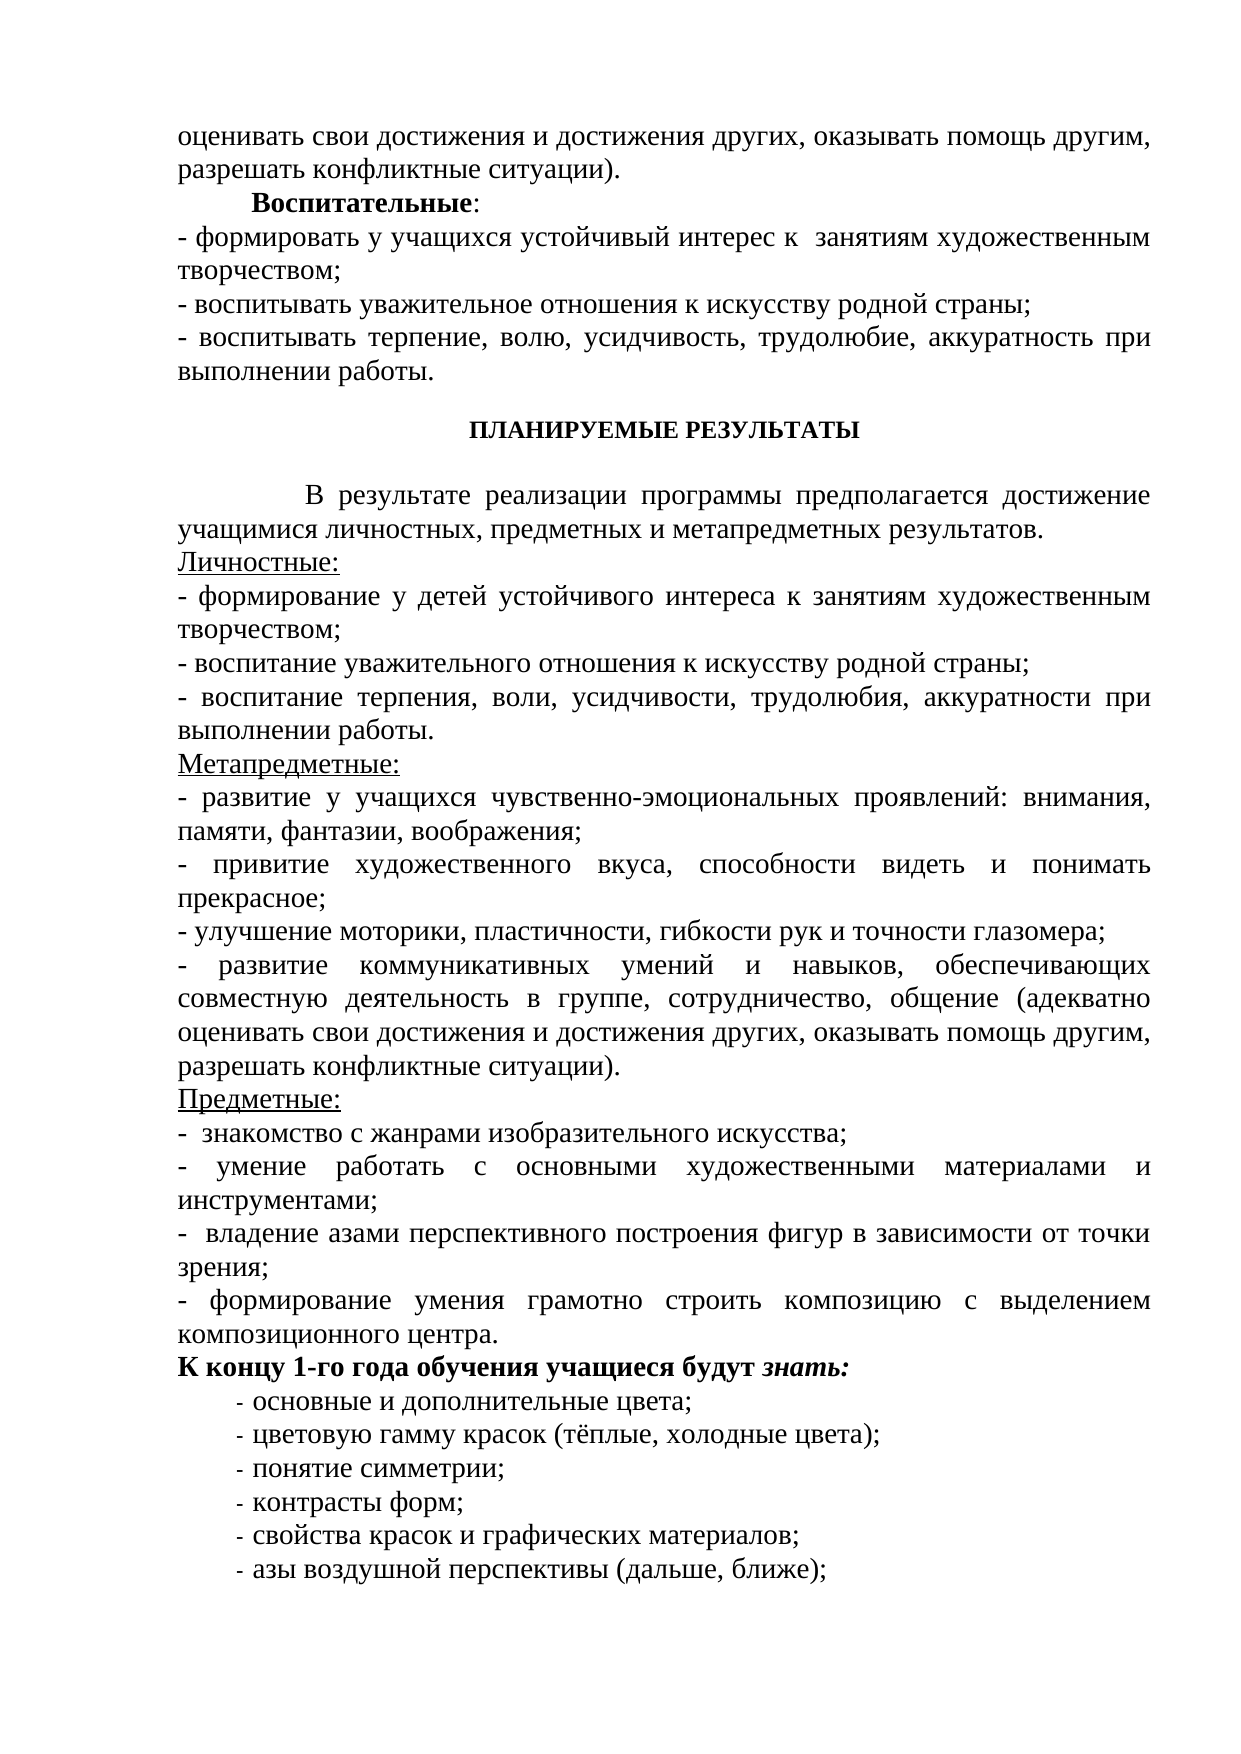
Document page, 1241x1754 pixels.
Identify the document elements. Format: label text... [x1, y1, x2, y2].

text - владение азами перспективного построения фигур в зависимости от точки зрения; [177, 1215, 1152, 1282]
text - умение работать с основными художественными материалами и инструментами; [177, 1148, 1152, 1215]
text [177, 118, 1152, 185]
text - воспитывать уважительное отношения к искусству родной страны; [177, 286, 1152, 319]
list цветовую гамму красок (тёплые, холодные цвета); [177, 1417, 1152, 1450]
text - улучшение моторики, пластичности, гибкости рук и точности глазомера; [177, 913, 1152, 947]
text ПЛАНИРУЕМЫЕ РЕЗУЛЬТАТЫ [177, 415, 1152, 444]
list понятие симметрии; [177, 1450, 1152, 1484]
text В результате реализации программы предполагается достижение учащимися личностных, предметных и метапредметных результатов. [177, 444, 1152, 544]
text - привитие художественного вкуса, способности видеть и понимать прекрасное; [177, 846, 1152, 913]
list свойства красок и графических материалов; [177, 1517, 1152, 1551]
text Метапредметные: [177, 746, 1152, 779]
list основные и дополнительные цвета; [177, 1383, 1152, 1417]
text - знакомство с жанрами изобразительного искусства; [177, 1115, 1152, 1148]
list контрасты форм; [177, 1484, 1152, 1517]
text Воспитательные: [177, 185, 1152, 219]
list азы воздушной перспективы (дальше, ближе); [177, 1551, 1152, 1584]
text - развитие коммуникативных умений и навыков, обеспечивающих совместную деятельность в группе, сотрудничество, общение (адекватно оценивать свои достижения и достижения других, оказывать помощь другим, разрешать конфликтные ситуации). Предметные: [177, 947, 1152, 1115]
text - формировать у учащихся устойчивый интерес к занятиям художественным творчеством; [177, 219, 1152, 286]
text - формирование у детей устойчивого интереса к занятиям художественным творчеством; [177, 578, 1152, 645]
text - воспитание терпения, воли, усидчивости, трудолюбия, аккуратности при выполнении работы. [177, 679, 1152, 746]
text - воспитание уважительного отношения к искусству родной страны; [177, 645, 1152, 679]
text - развитие у учащихся чувственно-эмоциональных проявлений: внимания, памяти, фантазии, воображения; [177, 779, 1152, 846]
text - формирование умения грамотно строить композицию с выделением композиционного центра. К концу 1-го года обучения учащиеся будут знать: [177, 1282, 1152, 1383]
text - воспитывать терпение, волю, усидчивость, трудолюбие, аккуратность при выполнении работы. [177, 319, 1152, 386]
text Личностные: [177, 544, 1152, 578]
